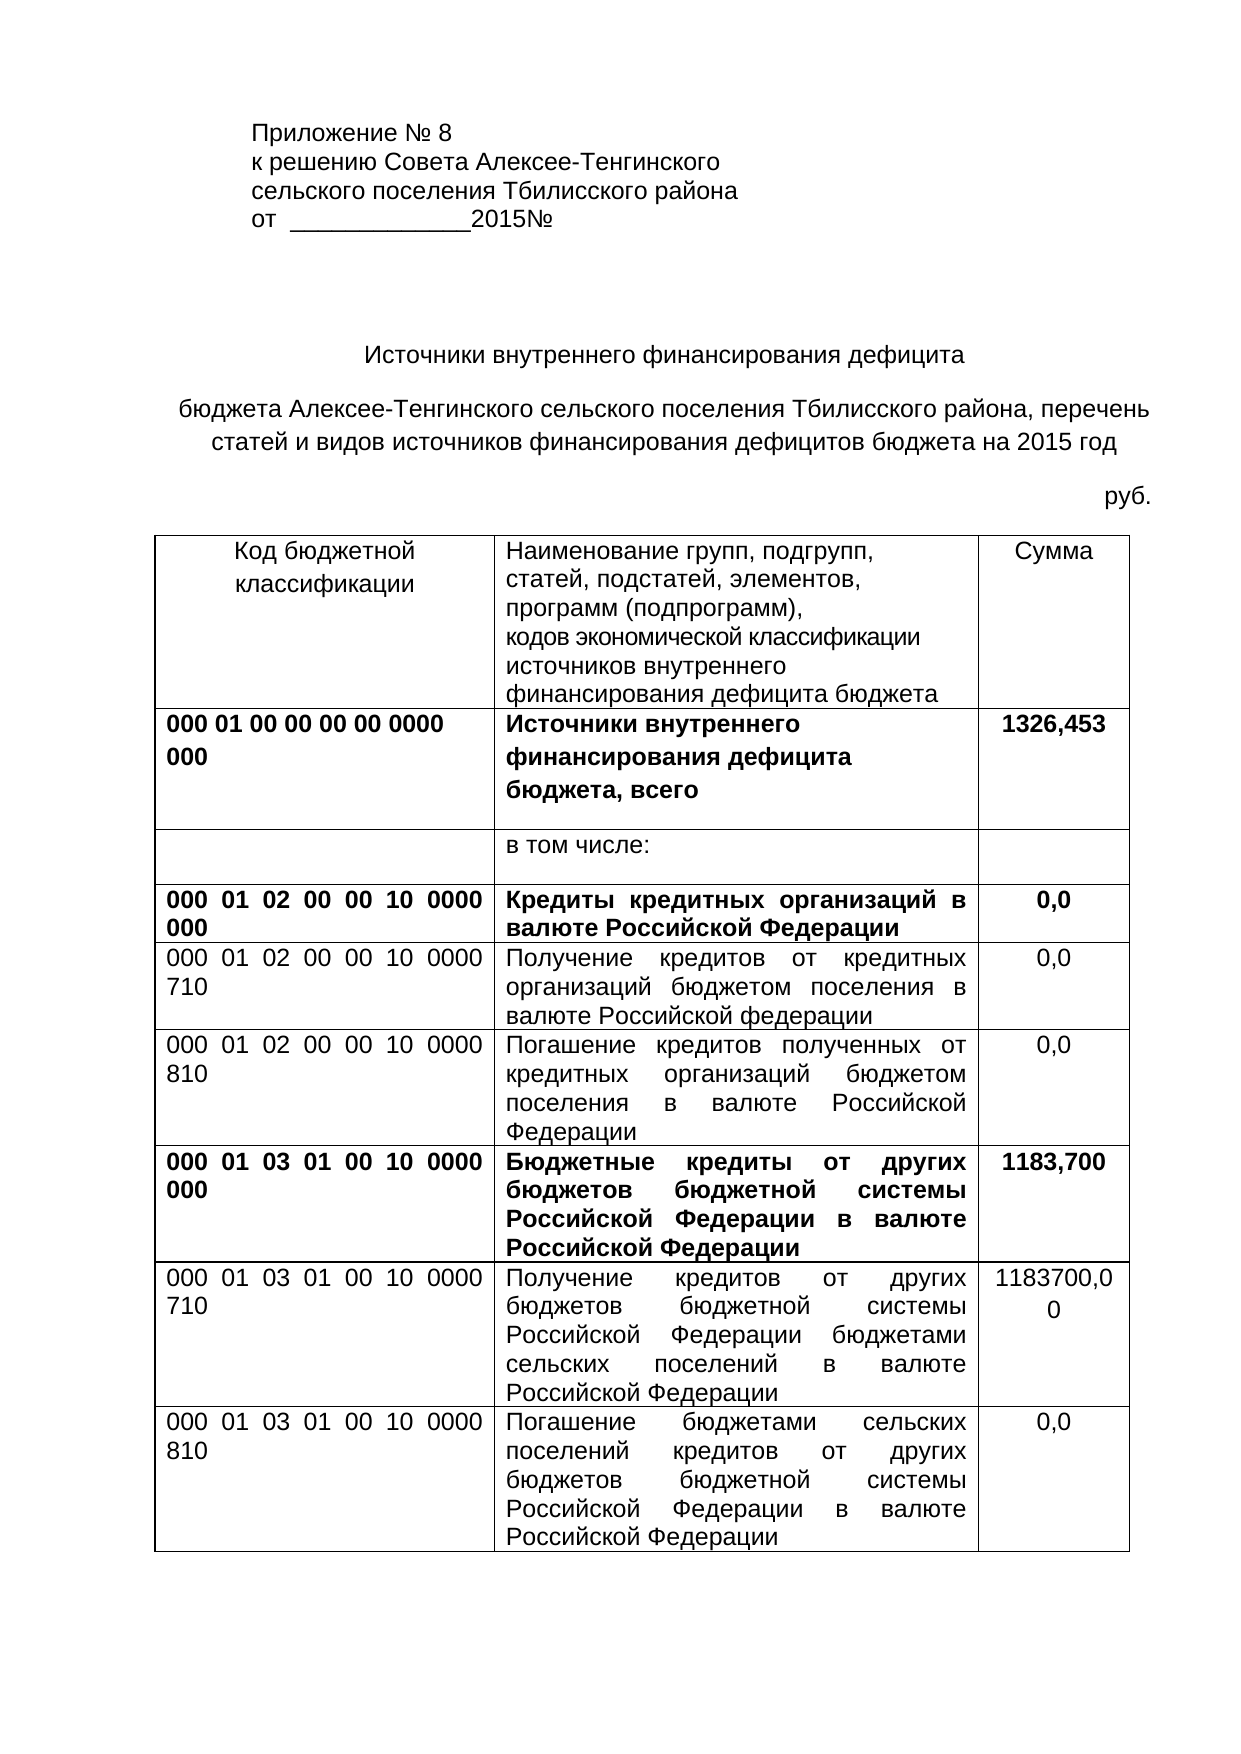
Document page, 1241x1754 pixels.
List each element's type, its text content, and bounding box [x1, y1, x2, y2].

table_cell 000 01 03 01 00 10 0000 000 [156, 1146, 494, 1261]
table_cell 000 01 00 00 00 00 0000 000 [156, 709, 494, 829]
table_cell 1183700,00 [979, 1263, 1129, 1406]
table_cell 0,0 [979, 1030, 1129, 1145]
table_cell Получение кредитов от кредитных организаций бюджетом поселения в валюте Российской федерации [495, 943, 978, 1029]
table_cell 0,0 [979, 1407, 1129, 1551]
text от _____________2015№ [177, 204, 1152, 233]
table_cell Погашение бюджетами сельских поселений кредитов от других бюджетов бюджетной системы Российской Федерации в валюте Российской Федерации [495, 1407, 978, 1551]
table_cell 000 01 03 01 00 10 0000 710 [156, 1263, 494, 1406]
text сельского поселения Тбилисского района [177, 176, 1152, 204]
table_cell 1326,453 [979, 709, 1129, 829]
table_cell Получение кредитов от других бюджетов бюджетной системы Российской Федерации бюджетами сельских поселений в валюте Российской Федерации [495, 1263, 978, 1406]
table_cell [979, 830, 1129, 883]
table_cell [156, 830, 494, 883]
table_cell 000 01 02 00 00 10 0000 000 [156, 885, 494, 942]
table_header Наименование групп, подгрупп, статей, подстатей, элементов, программ (подпрограмм), кодов экономической классификации источников внутреннего финансирования дефицита бюджета [495, 536, 978, 708]
text Источники внутреннего финансирования дефицита [177, 340, 1152, 369]
text руб. [177, 481, 1152, 509]
table_cell Погашение кредитов полученных от кредитных организаций бюджетом поселения в валюте Российской Федерации [495, 1030, 978, 1145]
table_cell 0,0 [979, 943, 1129, 1029]
table_header Код бюджетной классификации [156, 536, 494, 708]
table_cell Источники внутреннего финансирования дефицита бюджета, всего [495, 709, 978, 829]
text к решению Совета Алексее-Тенгинского [177, 147, 1152, 176]
table_header Сумма [979, 536, 1129, 708]
table_cell 000 01 02 00 00 10 0000 710 [156, 943, 494, 1029]
table_cell 0,0 [979, 885, 1129, 942]
table_cell Бюджетные кредиты от других бюджетов бюджетной системы Российской Федерации в валюте Российской Федерации [495, 1146, 978, 1261]
table_cell 000 01 02 00 00 10 0000 810 [156, 1030, 494, 1145]
text Приложение № 8 [177, 118, 1152, 147]
table_cell Кредиты кредитных организаций в валюте Российской Федерации [495, 885, 978, 942]
text бюджета Алексее-Тенгинского сельского поселения Тбилисского района, перечень статей и видов источников финансирования дефицитов бюджета на 2015 год [177, 394, 1152, 456]
table_cell 000 01 03 01 00 10 0000 810 [156, 1407, 494, 1551]
table_cell 1183,700 [979, 1146, 1129, 1261]
table_cell в том числе: [495, 830, 978, 883]
